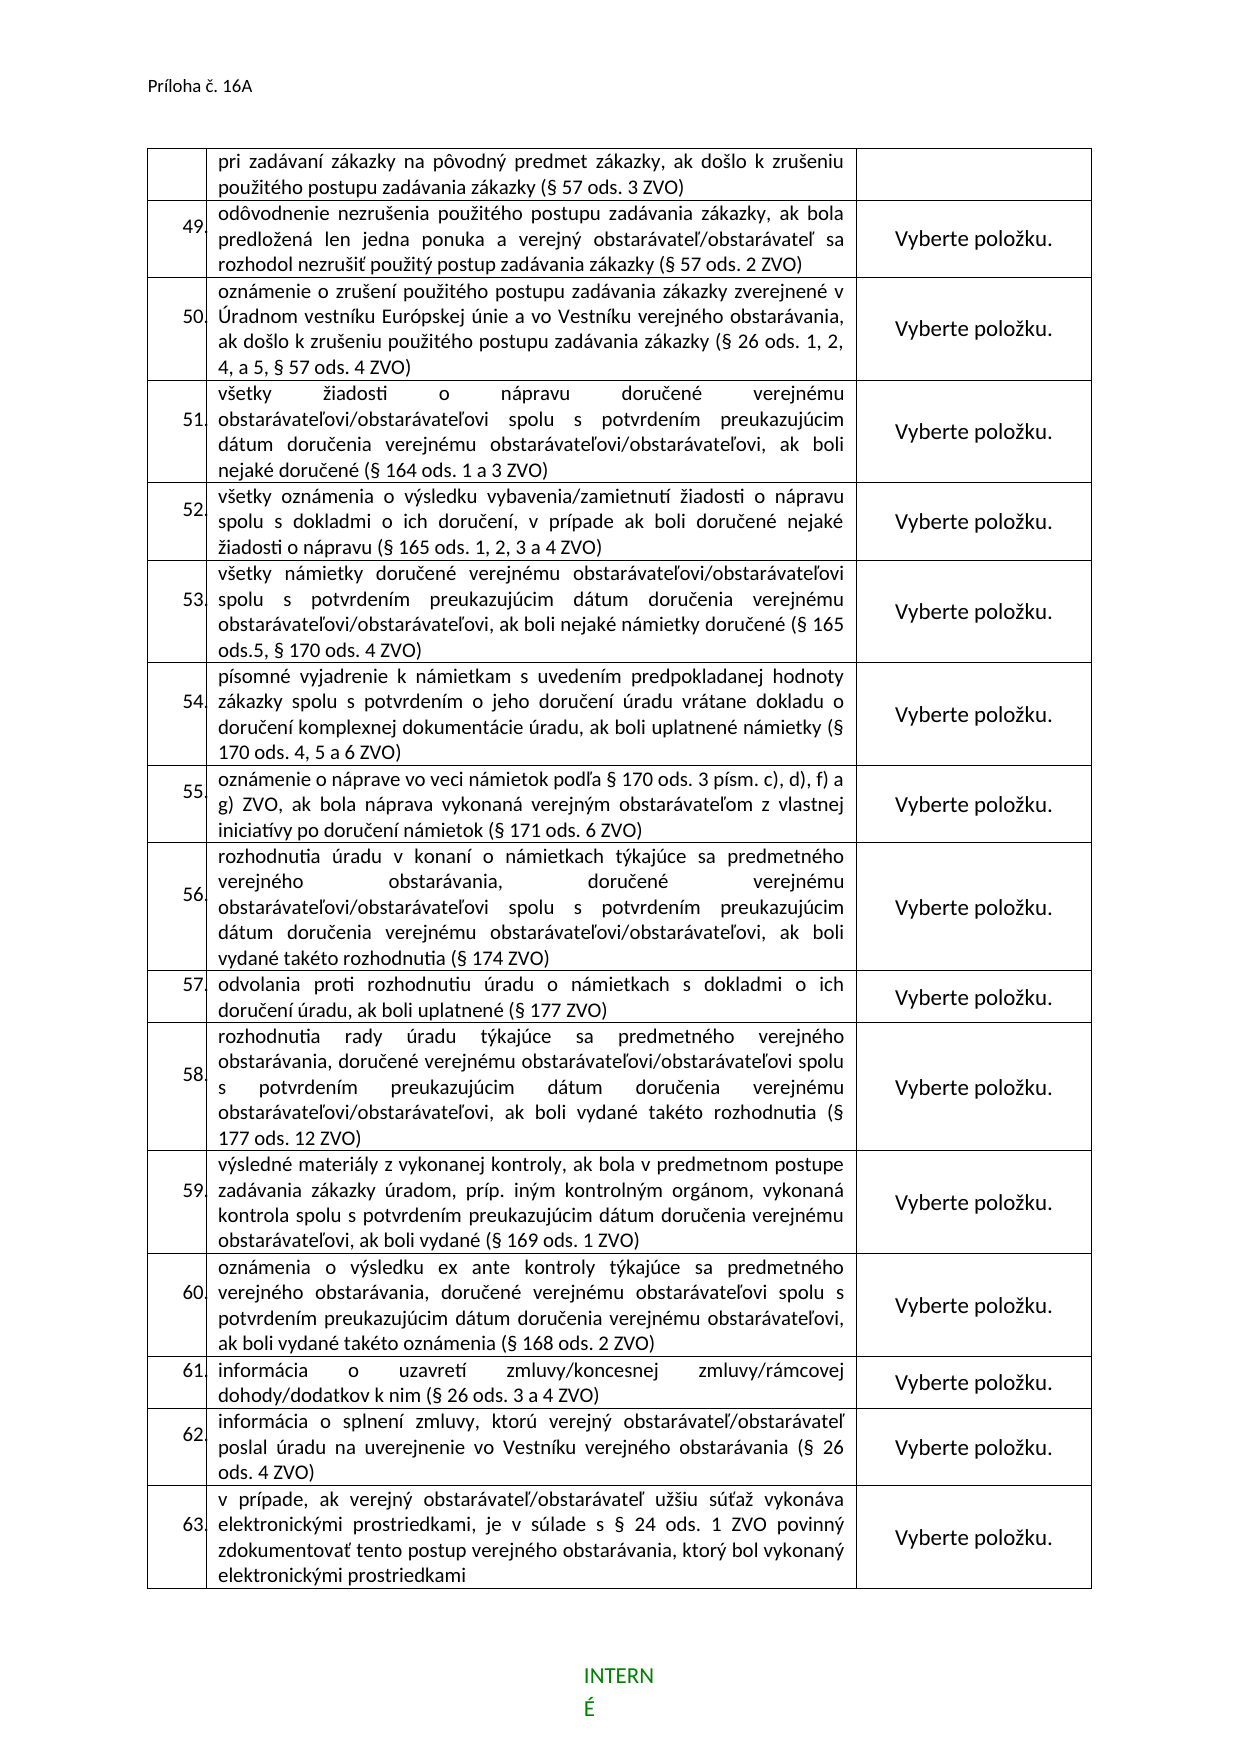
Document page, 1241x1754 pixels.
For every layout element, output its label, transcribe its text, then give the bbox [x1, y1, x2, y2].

table_cell [148, 483, 206, 559]
table_cell písomné vyjadrenie k námietkam s uvedením predpokladanej hodnoty zákazky spolu s potvrdením o jeho doručení úradu vrátane dokladu o doručení komplexnej dokumentácie úradu, ak boli uplatnené námietky (§ 170 ods. 4, 5 a 6 ZVO) [207, 663, 856, 765]
table_cell všetky oznámenia o výsledku vybavenia/zamietnutí žiadosti o nápravu spolu s dokladmi o ich doručení, v prípade ak boli doručené nejaké žiadosti o nápravu (§ 165 ods. 1, 2, 3 a 4 ZVO) [207, 483, 856, 559]
table_cell rozhodnutia rady úradu týkajúce sa predmetného verejného obstarávania, doručené verejnému obstarávateľovi/obstarávateľovi spolu s potvrdením preukazujúcim dátum doručenia verejnému obstarávateľovi/obstarávateľovi, ak boli vydané takéto rozhodnutia (§ 177 ods. 12 ZVO) [207, 1023, 856, 1150]
table_cell [148, 766, 206, 842]
table_cell informácia o uzavretí zmluvy/koncesnej zmluvy/rámcovej dohody/dodatkov k nim (§ 26 ods. 3 a 4 ZVO) [207, 1357, 856, 1408]
table_cell všetky žiadosti o nápravu doručené verejnému obstarávateľovi/obstarávateľovi spolu s potvrdením preukazujúcim dátum doručenia verejnému obstarávateľovi/obstarávateľovi, ak boli nejaké doručené (§ 164 ods. 1 a 3 ZVO) [207, 381, 856, 482]
table_cell [148, 971, 206, 1022]
table_cell informácia o splnení zmluvy, ktorú verejný obstarávateľ/obstarávateľ poslal úradu na uverejnenie vo Vestníku verejného obstarávania (§ 26 ods. 4 ZVO) [207, 1409, 856, 1485]
table_cell [148, 201, 206, 277]
table_cell odôvodnenie nezrušenia použitého postupu zadávania zákazky, ak bola predložená len jedna ponuka a verejný obstarávateľ/obstarávateľ sa rozhodol nezrušiť použitý postup zadávania zákazky (§ 57 ods. 2 ZVO) [207, 201, 856, 277]
table_cell [148, 1023, 206, 1150]
table_cell [148, 149, 206, 199]
table_cell odvolania proti rozhodnutiu úradu o námietkach s dokladmi o ich doručení úradu, ak boli uplatnené (§ 177 ZVO) [207, 971, 856, 1022]
table_cell [148, 843, 206, 970]
table_cell oznámenie o zrušení použitého postupu zadávania zákazky zverejnené v Úradnom vestníku Európskej únie a vo Vestníku verejného obstarávania, ak došlo k zrušeniu použitého postupu zadávania zákazky (§ 26 ods. 1, 2, 4, a 5, § 57 ods. 4 ZVO) [207, 278, 856, 379]
table_cell oznámenia o výsledku ex ante kontroly týkajúce sa predmetného verejného obstarávania, doručené verejnému obstarávateľovi spolu s potvrdením preukazujúcim dátum doručenia verejnému obstarávateľovi, ak boli vydané takéto oznámenia (§ 168 ods. 2 ZVO) [207, 1254, 856, 1356]
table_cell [207, 149, 856, 199]
table_cell [148, 561, 206, 662]
table_cell [148, 278, 206, 379]
table_cell všetky námietky doručené verejnému obstarávateľovi/obstarávateľovi spolu s potvrdením preukazujúcim dátum doručenia verejnému obstarávateľovi/obstarávateľovi, ak boli nejaké námietky doručené (§ 165 ods.5, § 170 ods. 4 ZVO) [207, 561, 856, 662]
table_cell výsledné materiály z vykonanej kontroly, ak bola v predmetnom postupe zadávania zákazky úradom, príp. iným kontrolným orgánom, vykonaná kontrola spolu s potvrdením preukazujúcim dátum doručenia verejnému obstarávateľovi, ak boli vydané (§ 169 ods. 1 ZVO) [207, 1151, 856, 1253]
table_cell [148, 1486, 206, 1588]
table_cell [148, 1254, 206, 1356]
table_cell [148, 663, 206, 765]
table_cell rozhodnutia úradu v konaní o námietkach týkajúce sa predmetného verejného obstarávania, doručené verejnému obstarávateľovi/obstarávateľovi spolu s potvrdením preukazujúcim dátum doručenia verejnému obstarávateľovi/obstarávateľovi, ak boli vydané takéto rozhodnutia (§ 174 ZVO) [207, 843, 856, 970]
table_cell v prípade, ak verejný obstarávateľ/obstarávateľ užšiu súťaž vykonáva elektronickými prostriedkami, je v súlade s § 24 ods. 1 ZVO povinný zdokumentovať tento postup verejného obstarávania, ktorý bol vykonaný elektronickými prostriedkami [207, 1486, 856, 1588]
table_cell [148, 1409, 206, 1485]
table_cell [148, 1357, 206, 1408]
table_cell oznámenie o náprave vo veci námietok podľa § 170 ods. 3 písm. c), d), f) a g) ZVO, ak bola náprava vykonaná verejným obstarávateľom z vlastnej iniciatívy po doručení námietok (§ 171 ods. 6 ZVO) [207, 766, 856, 842]
table_cell [148, 381, 206, 482]
table_cell [148, 1151, 206, 1253]
